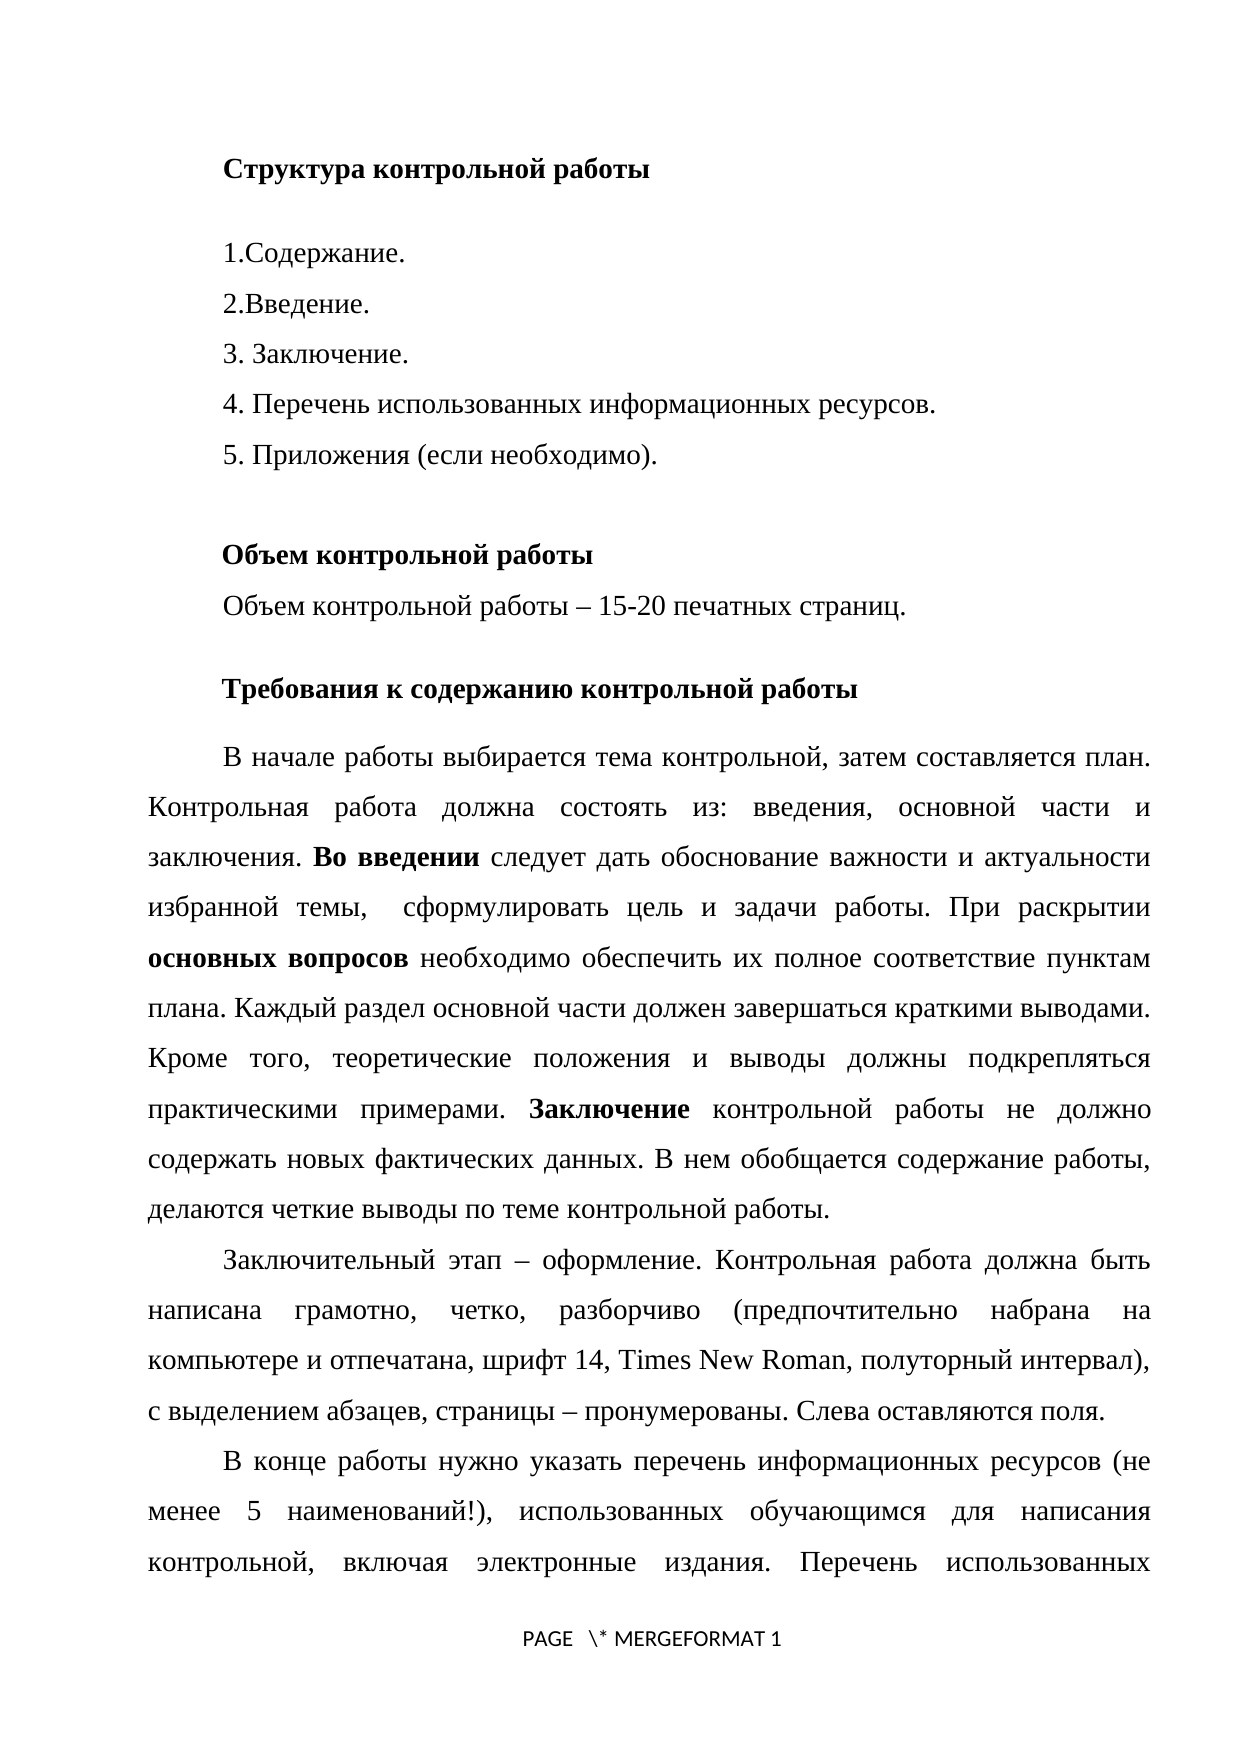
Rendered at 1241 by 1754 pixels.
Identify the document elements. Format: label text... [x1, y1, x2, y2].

text В начале работы выбирается тема контрольной, затем составляется план. Контрольная работа должна состоять из: введения, основной части и заключения. Во введении следует дать обоснование важности и актуальности избранной темы, сформулировать цель и задачи работы. При раскрытии основных вопросов необходимо обеспечить их полное соответствие пунктам плана. Каждый раздел основной части должен завершаться краткими выводами. Кроме того, теоретические положения и выводы должны подкрепляться практическими примерами. Заключение контрольной работы не должно содержать новых фактических данных. В нем обобщается содержание работы, делаются четкие выводы по теме контрольной работы. [148, 739, 1152, 1225]
text Требования к содержанию контрольной работы [148, 672, 1152, 705]
text Структура контрольной работы [148, 152, 1152, 185]
text Заключительный этап – оформление. Контрольная работа должна быть написана грамотно, четко, разборчиво (предпочтительно набрана на компьютере и отпечатана, шрифт 14, Times New Roman, полуторный интервал), с выделением абзацев, страницы – пронумерованы. Слева оставляются поля. [148, 1242, 1152, 1426]
text 1.Содержание. [148, 236, 1152, 269]
text Объем контрольной работы [148, 537, 1152, 571]
text 4. Перечень использованных информационных ресурсов. [148, 386, 1152, 420]
text 5. Приложения (если необходимо). [148, 437, 1152, 470]
text 2.Введение. [148, 286, 1152, 319]
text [148, 1443, 1152, 1577]
text 3. Заключение. [148, 336, 1152, 370]
text Объем контрольной работы – 15-20 печатных страниц. [148, 588, 1152, 621]
